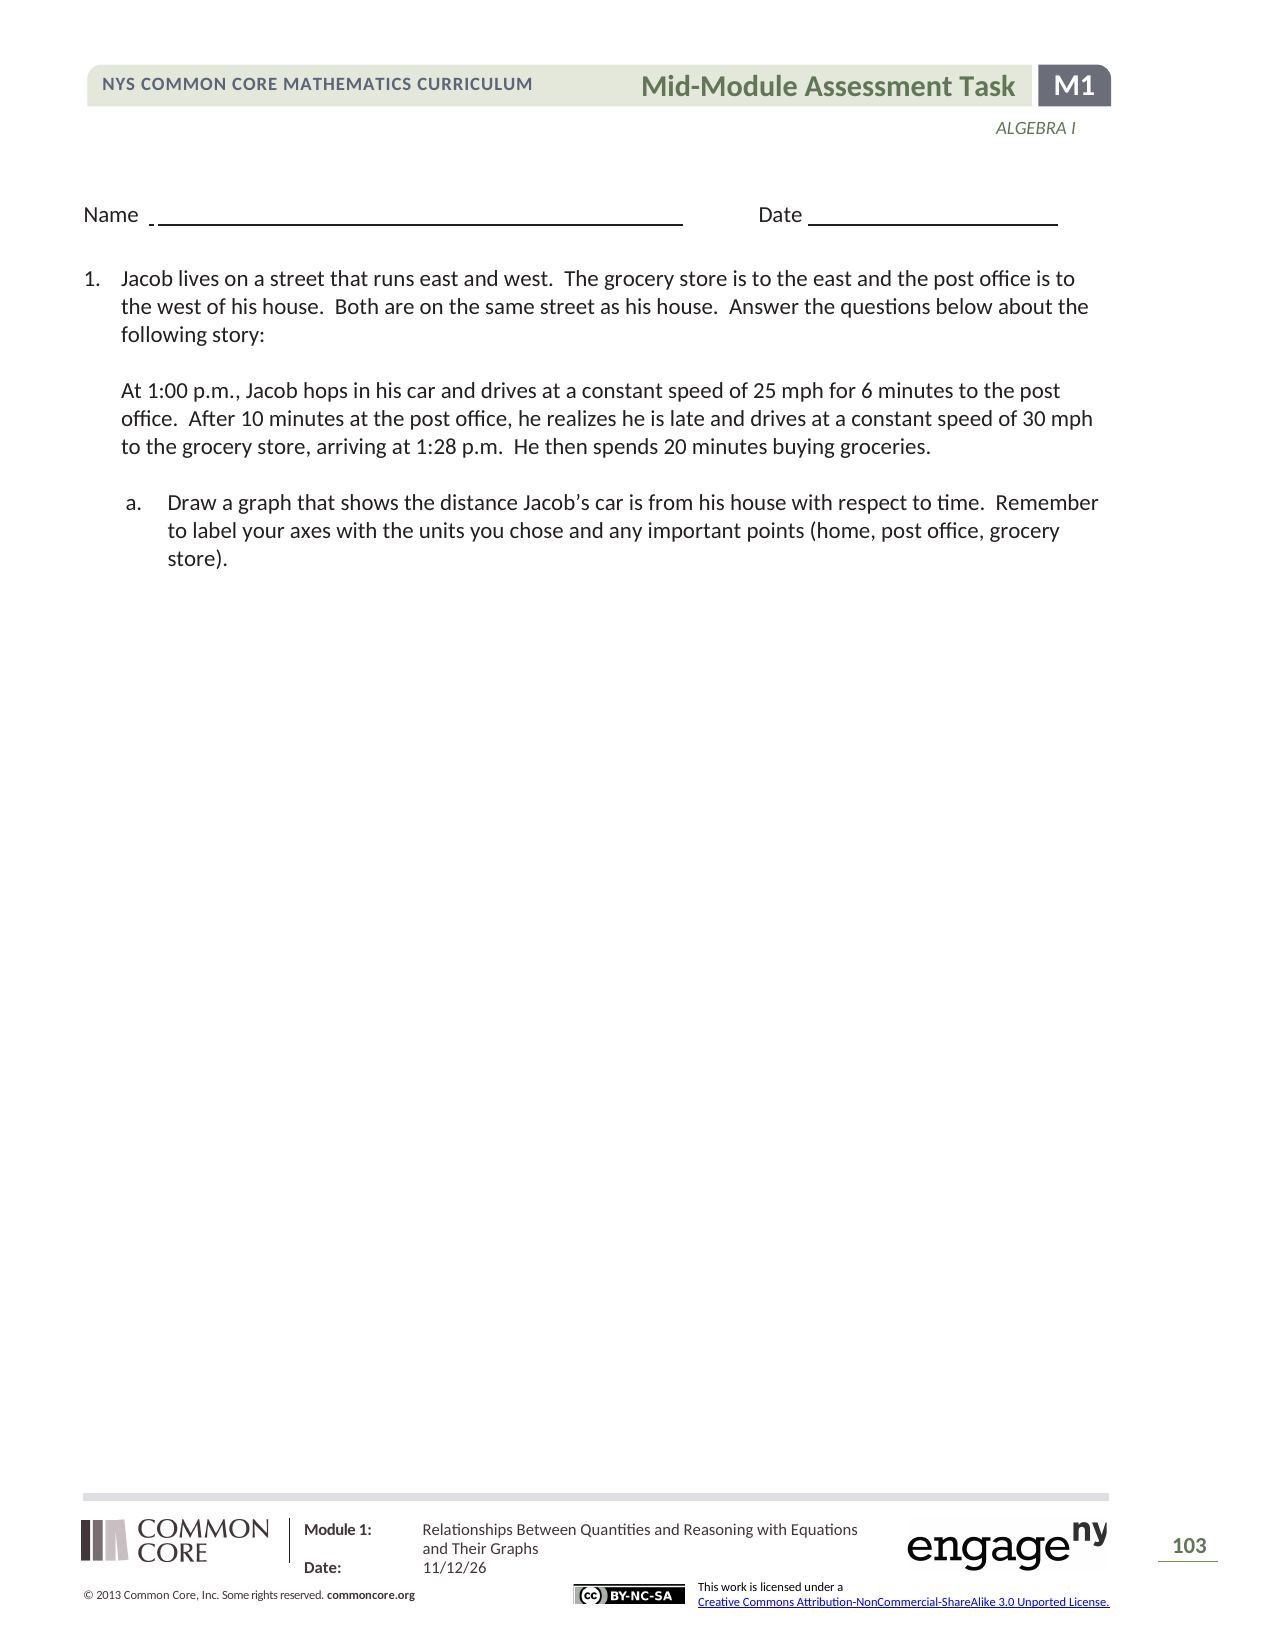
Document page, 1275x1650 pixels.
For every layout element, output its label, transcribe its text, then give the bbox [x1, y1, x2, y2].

picture [81, 1517, 269, 1562]
picture [906, 1518, 1107, 1573]
list Jacob lives on a street that runs east and west. The grocery store is to the east and the post office is to the west of his house. Both are on the same street as his house. Answer the questions below about the following story: At 1:00 p.m., Jacob hops in his car and drives at a constant speed of 25 mph for 6 minutes to the post office. After 10 minutes at the post office, he realizes he is late and drives at a constant speed of 30 mph to the grocery store, arriving at 1:28 p.m. He then spends 20 minutes buying groceries. [83, 264, 1108, 488]
list Draw a graph that shows the distance Jacob’s car is from his house with respect to time. Remember to label your axes with the units you chose and any important points (home, post office, grocery store). [125, 488, 1108, 657]
list Name Date [83, 200, 1108, 260]
picture [572, 1584, 685, 1604]
